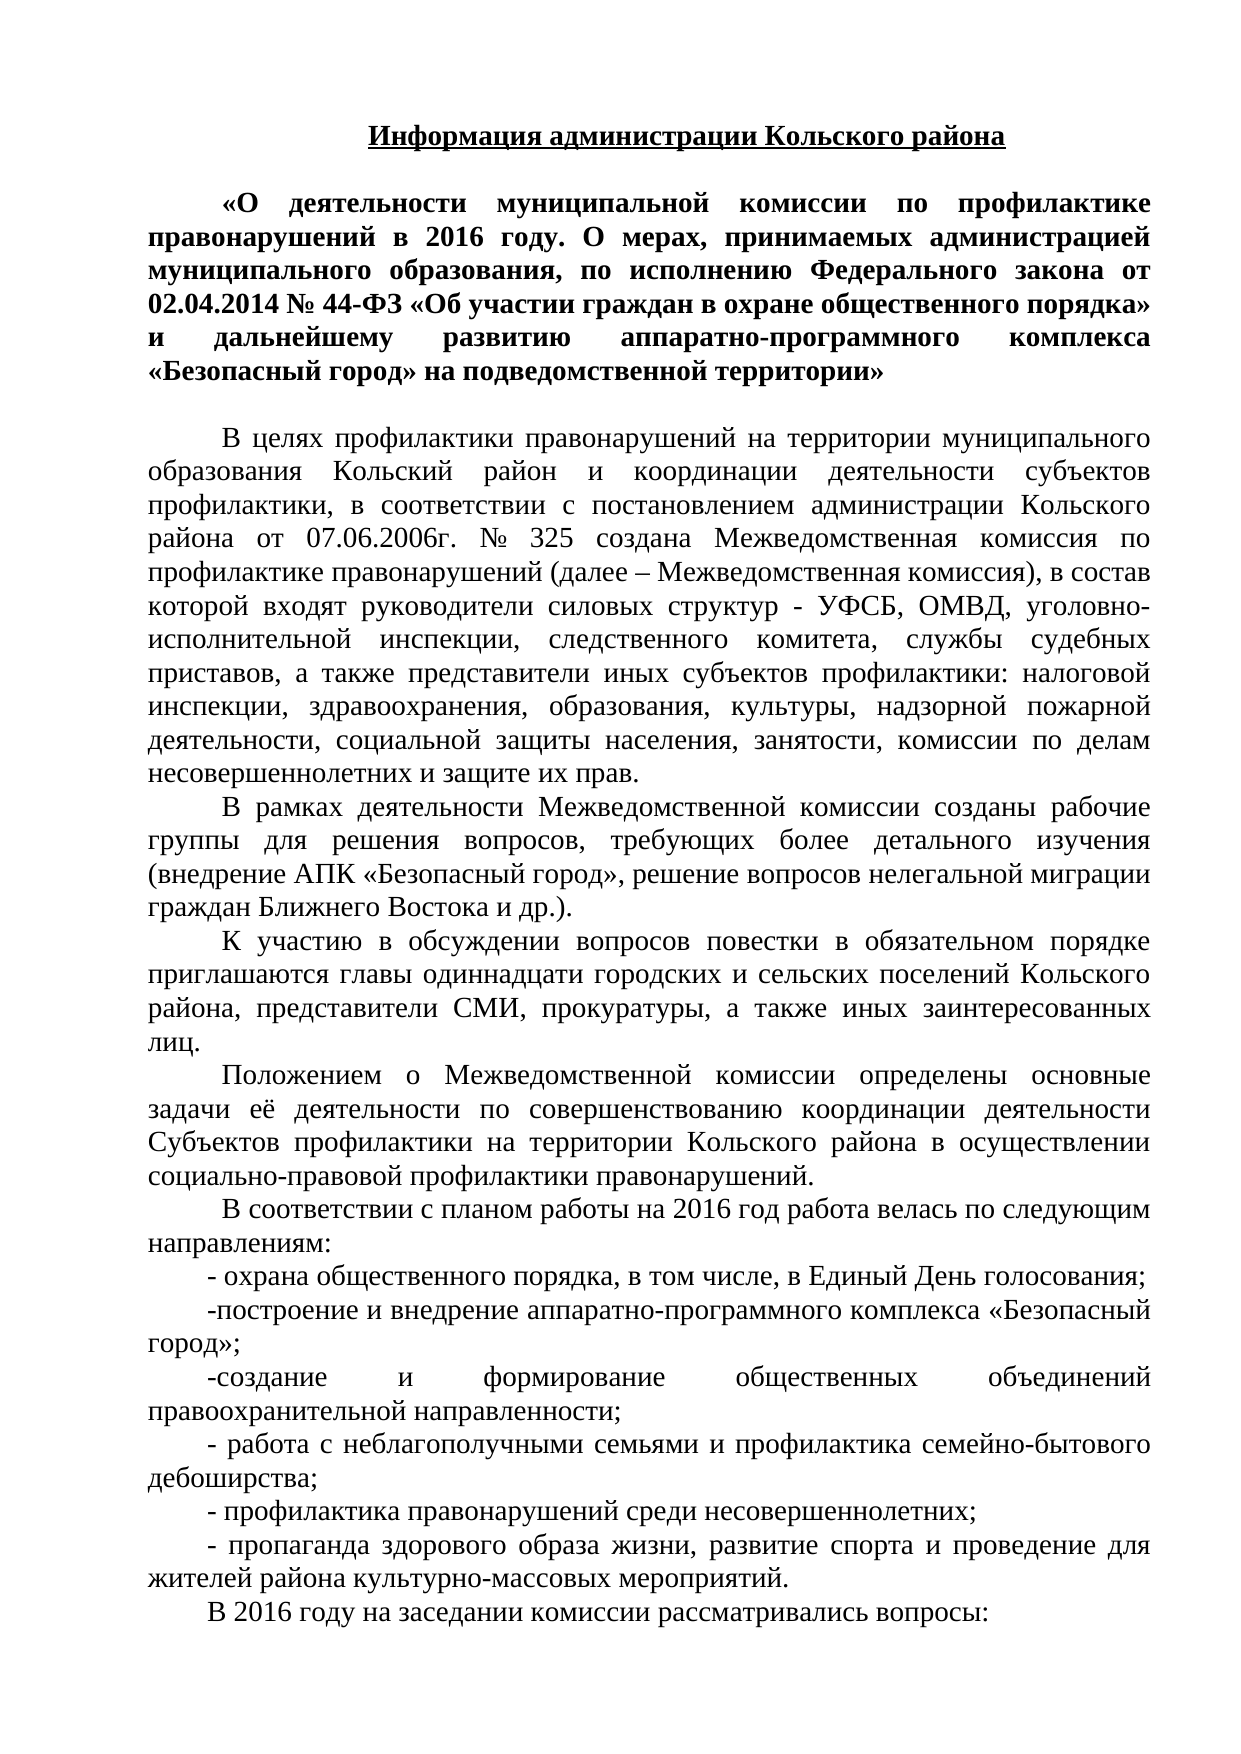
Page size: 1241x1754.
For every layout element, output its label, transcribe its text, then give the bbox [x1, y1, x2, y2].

text - профилактика правонарушений среди несовершеннолетних; [148, 1493, 1152, 1527]
text К участию в обсуждении вопросов повестки в обязательном порядке приглашаются главы одиннадцати городских и сельских поселений Кольского района, представители СМИ, прокуратуры, а также иных заинтересованных лиц. [148, 923, 1152, 1057]
text «О деятельности муниципальной комиссии по профилактике правонарушений в 2016 году. О мерах, принимаемых администрацией муниципального образования, по исполнению Федерального закона от 02.04.2014 № 44-ФЗ «Об участии граждан в охране общественного порядка» и дальнейшему развитию аппаратно-программного комплекса «Безопасный город» на подведомственной территории» [148, 185, 1152, 386]
text - работа с неблагополучными семьями и профилактика семейно-бытового дебоширства; [148, 1426, 1152, 1493]
text В рамках деятельности Межведомственной комиссии созданы рабочие группы для решения вопросов, требующих более детального изучения (внедрение АПК «Безопасный город», решение вопросов нелегальной миграции граждан Ближнего Востока и др.). [148, 789, 1152, 923]
text В 2016 году на заседании комиссии рассматривались вопросы: [148, 1594, 1152, 1627]
text В соответствии с планом работы на 2016 год работа велась по следующим направлениям: [148, 1191, 1152, 1258]
text -создание и формирование общественных объединений правоохранительной направленности; [148, 1359, 1152, 1426]
text - пропаганда здорового образа жизни, развитие спорта и проведение для жителей района культурно-массовых мероприятий. [148, 1527, 1152, 1594]
text В целях профилактики правонарушений на территории муниципального образования Кольский район и координации деятельности субъектов профилактики, в соответствии с постановлением администрации Кольского района от 07.06.2006г. № 325 создана Межведомственная комиссия по профилактике правонарушений (далее – Межведомственная комиссия), в состав которой входят руководители силовых структур - УФСБ, ОМВД, уголовно-исполнительной инспекции, следственного комитета, службы судебных приставов, а также представители иных субъектов профилактики: налоговой инспекции, здравоохранения, образования, культуры, надзорной пожарной деятельности, социальной защиты населения, занятости, комиссии по делам несовершеннолетних и защите их прав. [148, 420, 1152, 789]
text Информация администрации Кольского района [148, 118, 1152, 152]
text -построение и внедрение аппаратно-программного комплекса «Безопасный город»; [148, 1292, 1152, 1359]
text Положением о Межведомственной комиссии определены основные задачи её деятельности по совершенствованию координации деятельности Субъектов профилактики на территории Кольского района в осуществлении социально-правовой профилактики правонарушений. [148, 1057, 1152, 1191]
text - охрана общественного порядка, в том числе, в Единый День голосования; [148, 1258, 1152, 1292]
